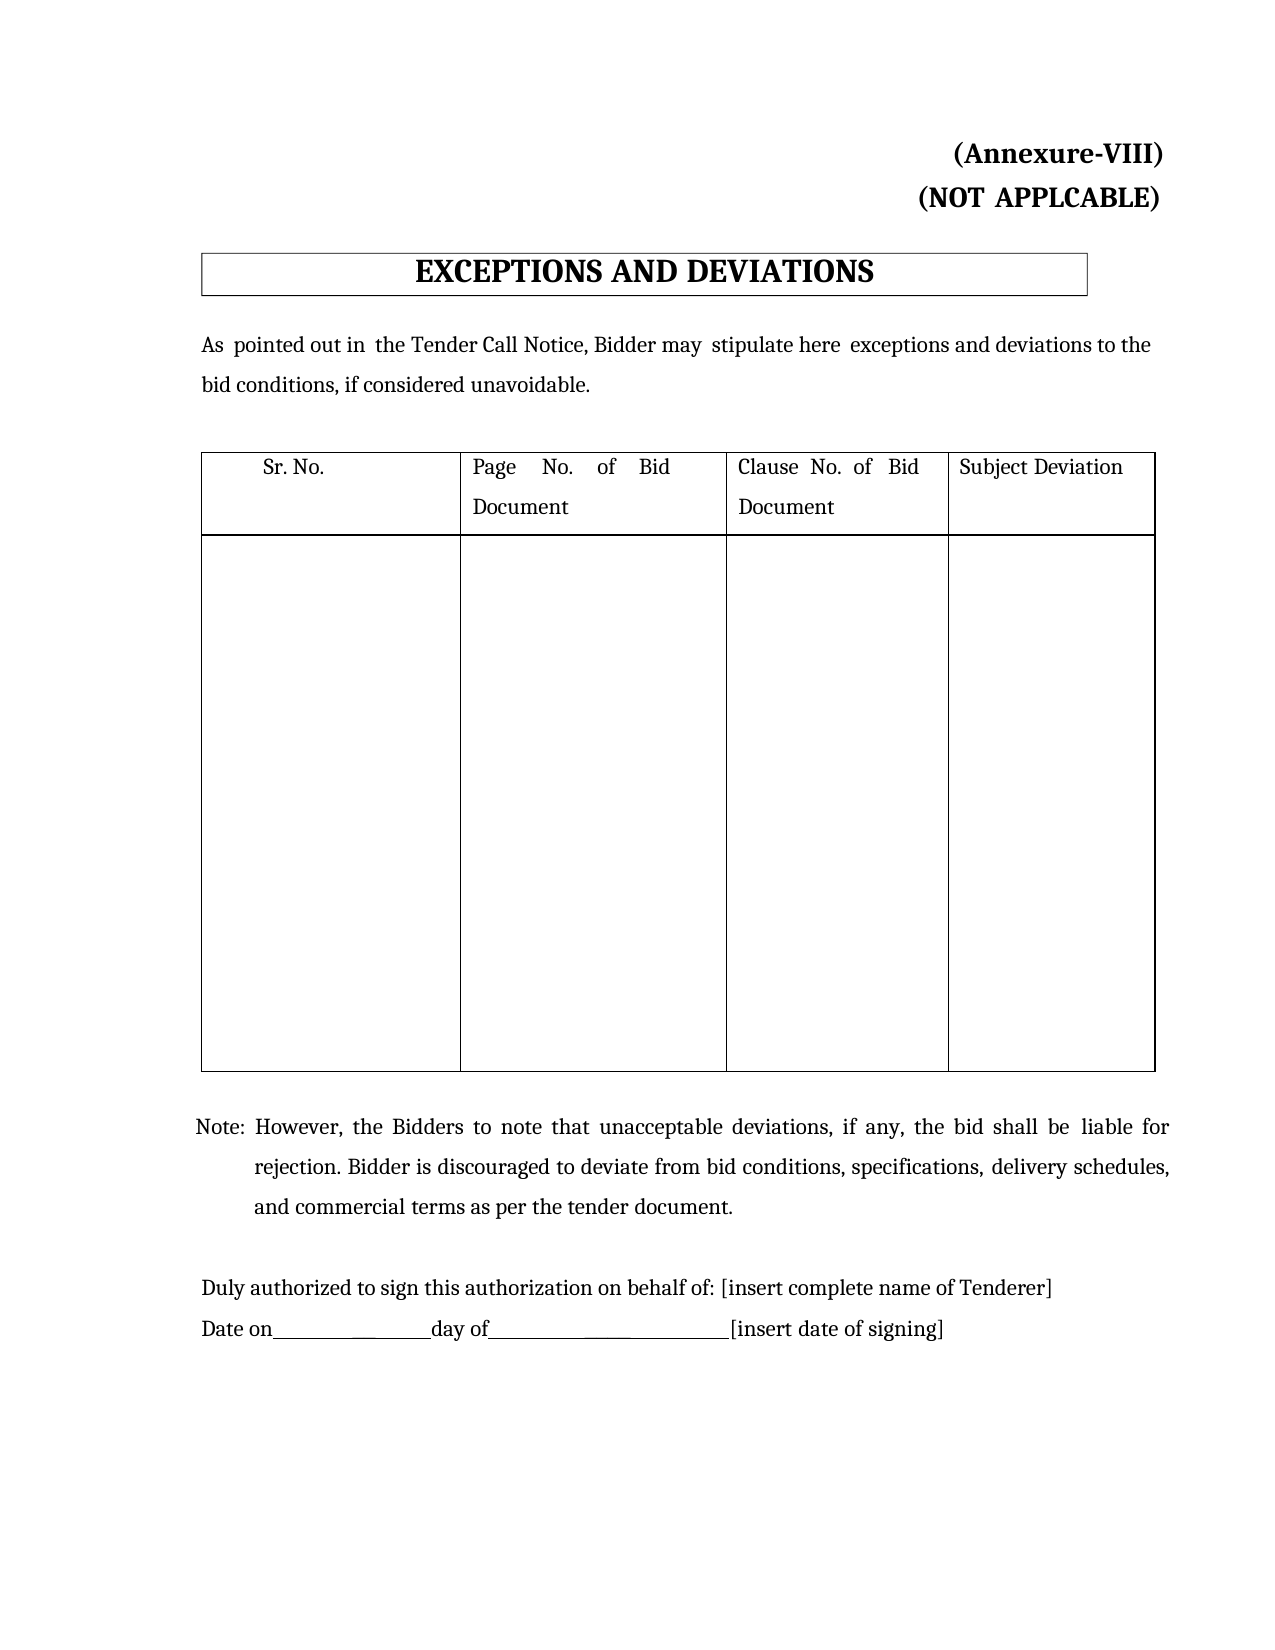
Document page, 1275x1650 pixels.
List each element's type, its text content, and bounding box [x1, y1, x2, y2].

table_header Page No. of Bid Document [461, 453, 726, 534]
subtitle (NOT APPLCABLE) [858, 181, 1169, 214]
text As pointed out in the Tender Call Notice, Bidder may stipulate here exceptions and deviations to the bid conditions, if considered unavoidable. [201, 270, 1169, 398]
text Note: However, the Bidders to note that unacceptable deviations, if any, the bid shall be liable for rejection. Bidder is discouraged to deviate from bid conditions, specifications, delivery schedules, and commercial terms as per the tender document. [195, 1114, 1169, 1220]
table_cell [727, 536, 948, 1071]
table_cell [461, 536, 726, 1071]
subtitle (Annexure-VIII) [933, 138, 1169, 171]
text Duly authorized to sign this authorization on behalf of: [insert complete name of Tenderer] [201, 1275, 1169, 1301]
table_cell [202, 536, 460, 1071]
table_header Sr. No. [202, 453, 460, 534]
text Date on __ day of ____ [insert date of signing] [201, 1315, 1169, 1342]
table_header Subject Deviation [949, 453, 1154, 534]
table_header Clause No. of Bid Document [727, 453, 948, 534]
table_cell [949, 536, 1154, 1071]
